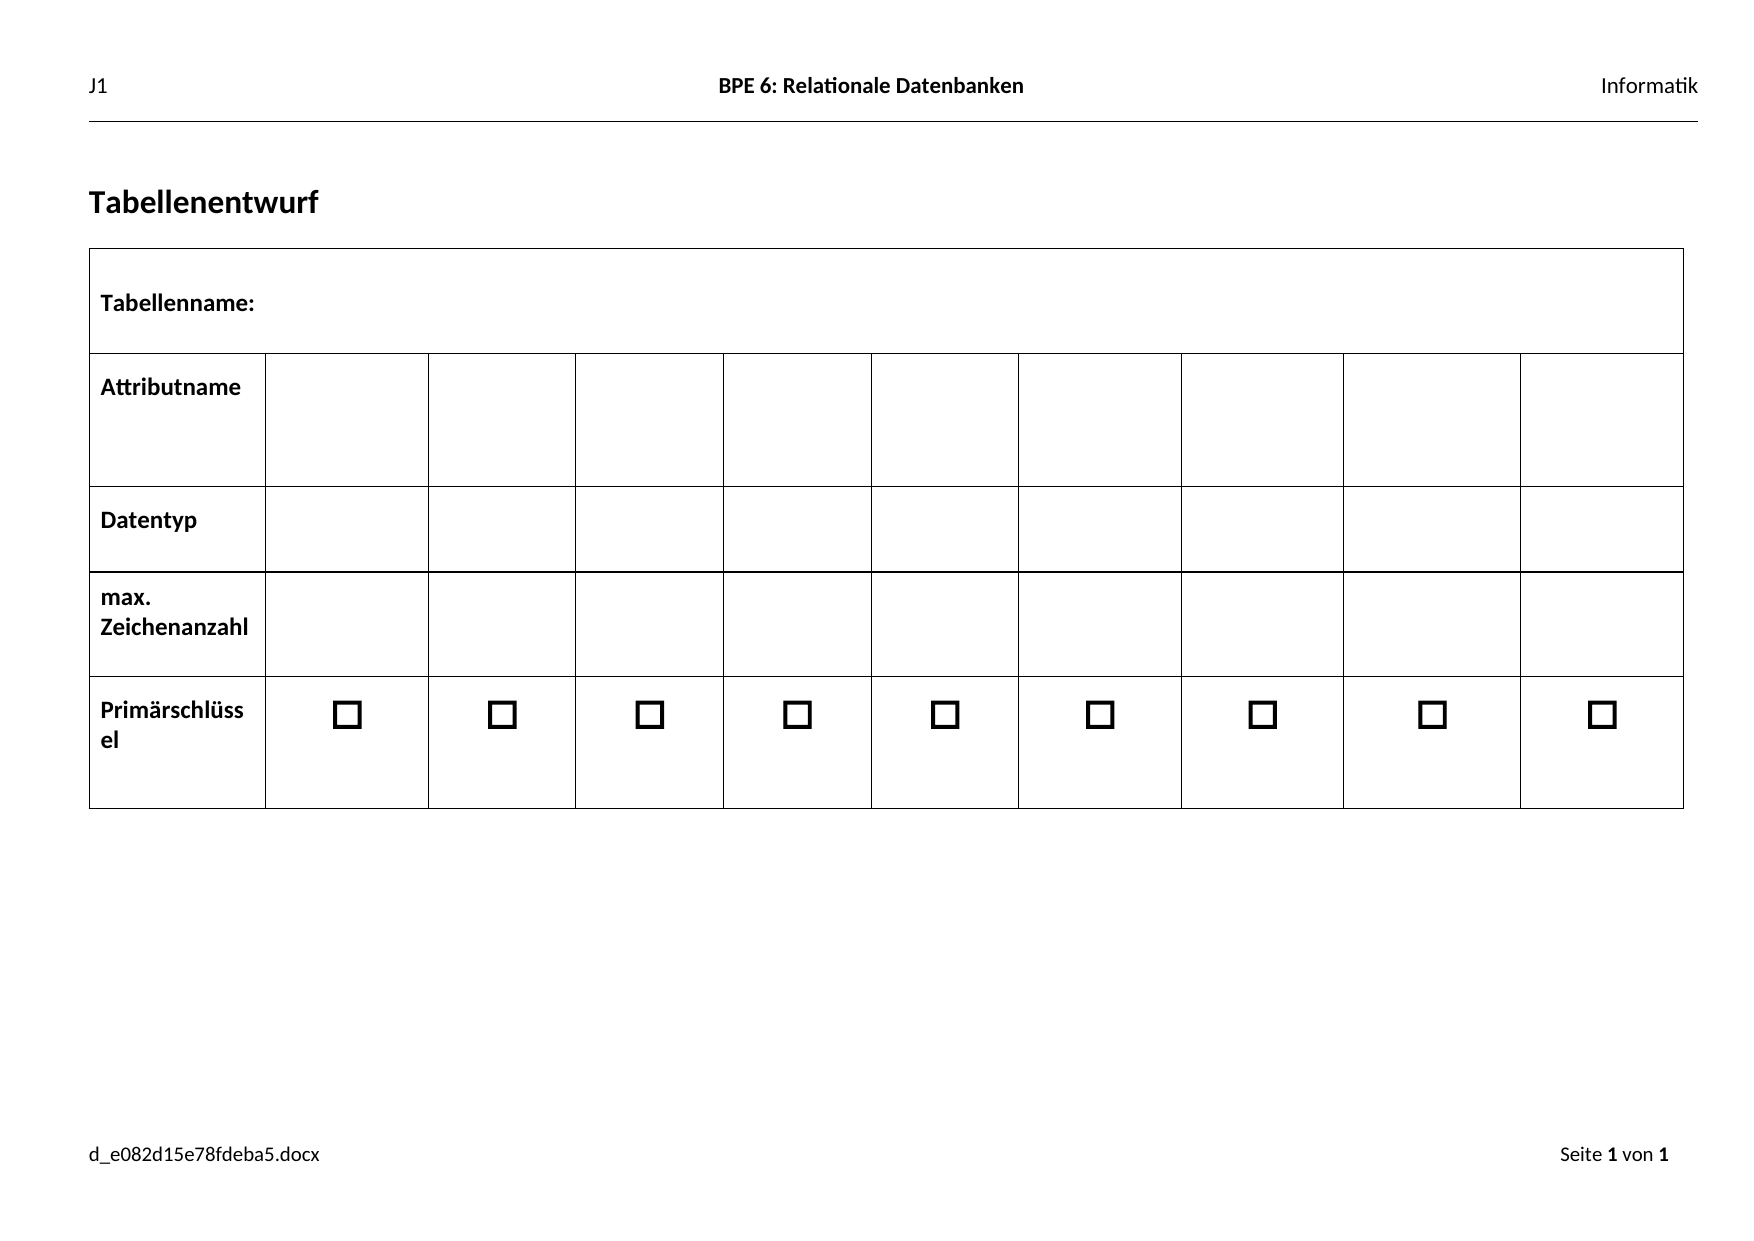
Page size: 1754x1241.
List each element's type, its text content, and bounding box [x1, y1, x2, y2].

table_cell [1019, 354, 1181, 486]
table_cell [1521, 677, 1683, 808]
table_cell [576, 573, 723, 676]
table_cell [724, 677, 871, 808]
table_cell [429, 573, 575, 676]
table_cell [429, 354, 575, 486]
table_cell [1019, 677, 1181, 808]
table_cell [872, 487, 1018, 571]
table_cell [872, 573, 1018, 676]
table_cell [266, 677, 428, 808]
table_cell [724, 573, 871, 676]
table_cell [1344, 354, 1520, 486]
table_cell [872, 677, 1018, 808]
table_cell [1182, 487, 1343, 571]
table_cell [1344, 573, 1520, 676]
table_cell [1182, 573, 1343, 676]
table_cell [266, 487, 428, 571]
table_cell [1521, 573, 1683, 676]
table_cell [872, 354, 1018, 486]
table_cell [1344, 677, 1520, 808]
table_cell [1019, 573, 1181, 676]
table_cell [1182, 354, 1343, 486]
table_cell [429, 677, 575, 808]
table_cell [724, 487, 871, 571]
table_cell [1182, 677, 1343, 808]
table_cell [1344, 487, 1520, 571]
table_cell [1019, 487, 1181, 571]
table_cell max. Zeichenanzahl [90, 573, 265, 676]
table_cell Attributname [90, 354, 265, 486]
table_cell [429, 487, 575, 571]
table_cell [266, 354, 428, 486]
table_cell [1521, 354, 1683, 486]
table_cell Datentyp [90, 487, 265, 571]
table_cell [1521, 487, 1683, 571]
table_cell [724, 354, 871, 486]
table_header Tabellenname: [90, 249, 1683, 353]
table_cell [576, 487, 723, 571]
table_cell [266, 573, 428, 676]
table_cell Primärschlüssel [90, 677, 265, 808]
text Tabellenentwurf [89, 181, 1698, 222]
table_cell [576, 354, 723, 486]
table_cell [576, 677, 723, 808]
